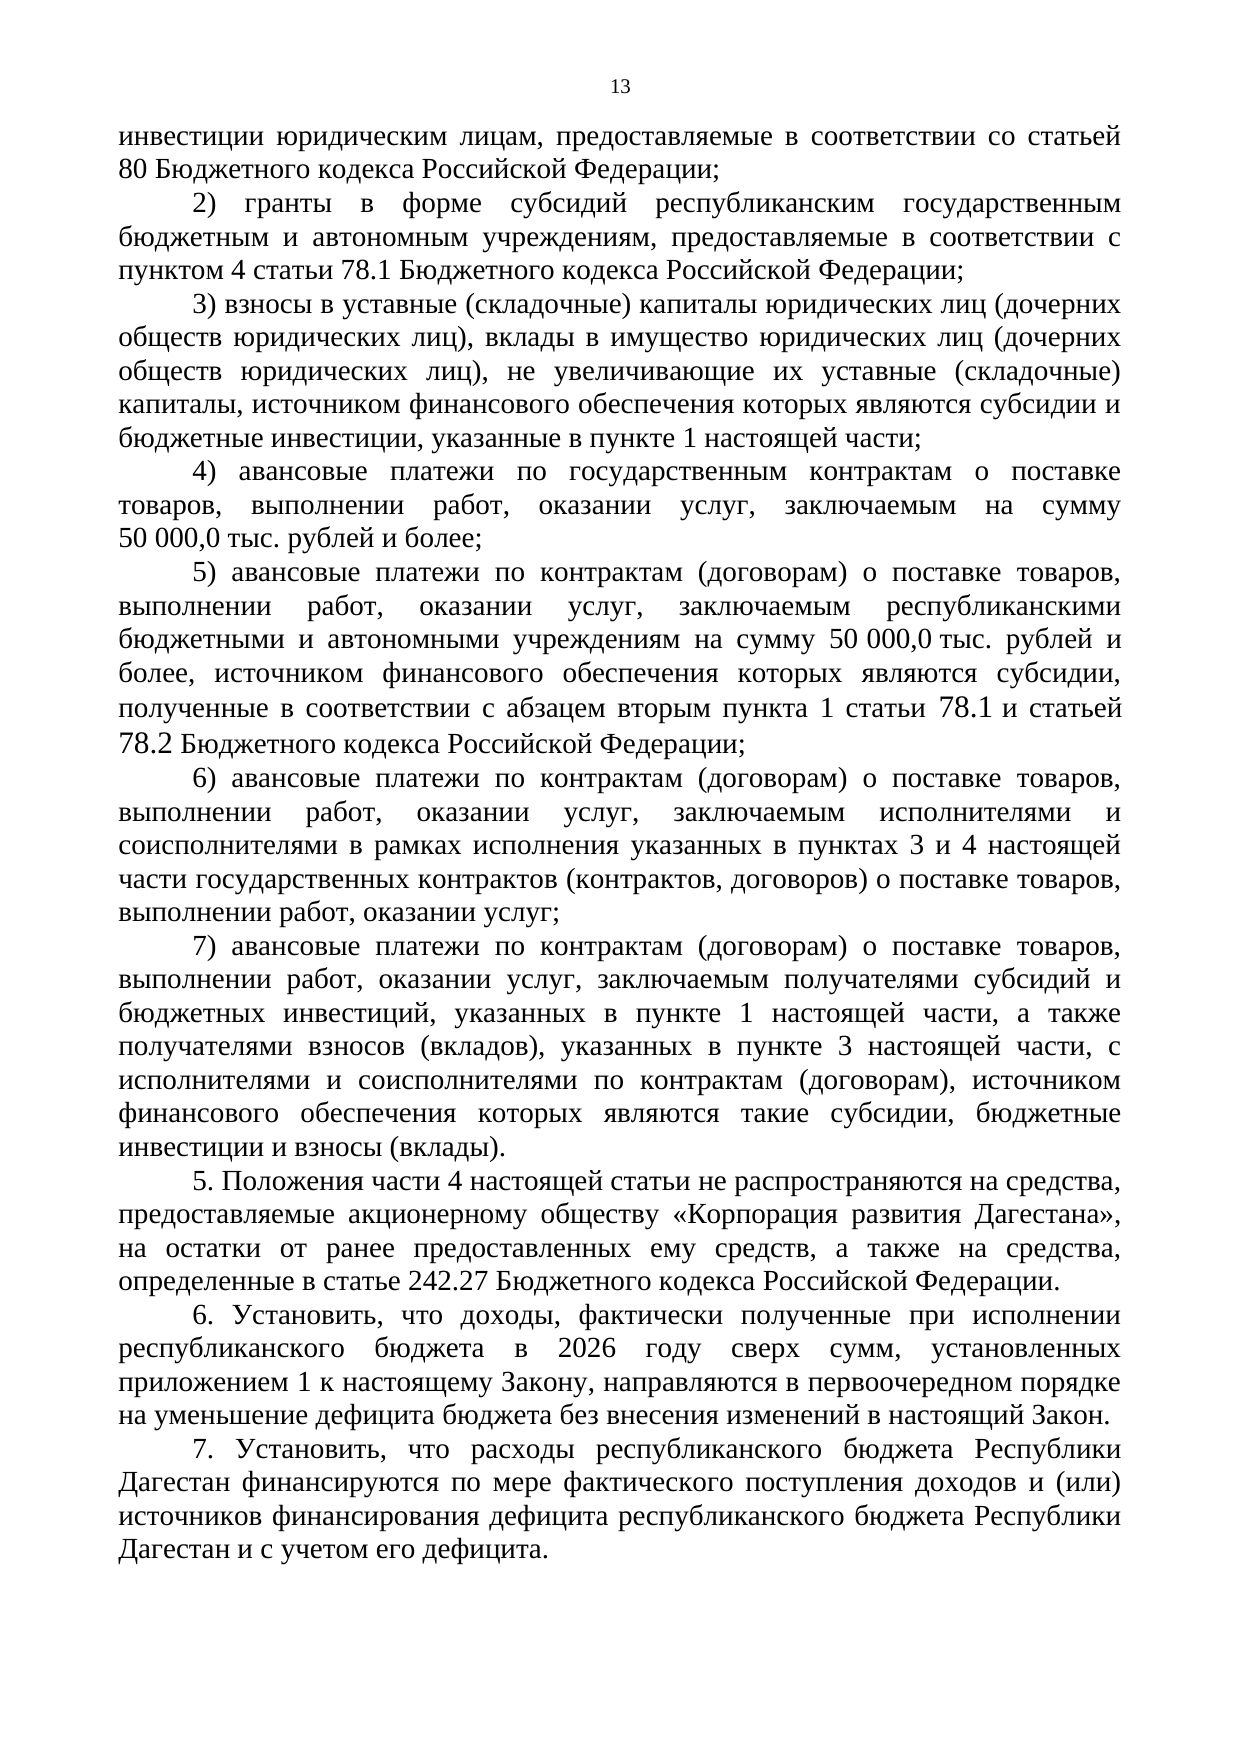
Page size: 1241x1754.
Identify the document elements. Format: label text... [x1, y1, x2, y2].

text 6. Установить, что доходы, фактически полученные при исполнении республиканского бюджета в 2026 году сверх сумм, установленных приложением 1 к настоящему Закону, направляются в первоочередном порядке на уменьшение дефицита бюджета без внесения изменений в настоящий Закон. [118, 1297, 1122, 1431]
text 2) гранты в форме субсидий республиканским государственным бюджетным и автономным учреждениям, предоставляемые в соответствии с пунктом 4 статьи 78.1 Бюджетного кодекса Российской Федерации; [118, 185, 1122, 286]
text 5. Положения части 4 настоящей статьи не распространяются на средства, предоставляемые акционерному обществу «Корпорация развития Дагестана», на остатки от ранее предоставленных ему средств, а также на средства, определенные в статье 242.27 Бюджетного кодекса Российской Федерации. [118, 1163, 1122, 1297]
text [118, 118, 1122, 185]
text 3) взносы в уставные (складочные) капиталы юридических лиц (дочерних обществ юридических лиц), вклады в имущество юридических лиц (дочерних обществ юридических лиц), не увеличивающие их уставные (складочные) капиталы, источником финансового обеспечения которых являются субсидии и бюджетные инвестиции, указанные в пункте 1 настоящей части; [118, 286, 1122, 453]
text 7. Установить, что расходы республиканского бюджета Республики Дагестан финансируются по мере фактического поступления доходов и (или) источников финансирования дефицита республиканского бюджета Республики Дагестан и с учетом его дефицита. [118, 1431, 1122, 1565]
text 6) авансовые платежи по контрактам (договорам) о поставке товаров, выполнении работ, оказании услуг, заключаемым исполнителями и соисполнителями в рамках исполнения указанных в пунктах 3 и 4 настоящей части государственных контрактов (контрактов, договоров) о поставке товаров, выполнении работ, оказании услуг; [118, 760, 1122, 928]
text 4) авансовые платежи по государственным контрактам о поставке товаров, выполнении работ, оказании услуг, заключаемым на сумму 50 000,0 тыс. рублей и более; [118, 453, 1122, 554]
text 5) авансовые платежи по контрактам (договорам) о поставке товаров, выполнении работ, оказании услуг, заключаемым республиканскими бюджетными и автономными учреждениям на сумму 50 000,0 тыс. рублей и более, источником финансового обеспечения которых являются субсидии, полученные в соответствии с абзацем вторым пункта 1 статьи 78.1 и статьей 78.2 Бюджетного кодекса Российской Федерации; [118, 554, 1122, 760]
text 7) авансовые платежи по контрактам (договорам) о поставке товаров, выполнении работ, оказании услуг, заключаемым получателями субсидий и бюджетных инвестиций, указанных в пункте 1 настоящей части, а также получателями взносов (вкладов), указанных в пункте 3 настоящей части, с исполнителями и соисполнителями по контрактам (договорам), источником финансового обеспечения которых являются такие субсидии, бюджетные инвестиции и взносы (вклады). [118, 928, 1122, 1163]
